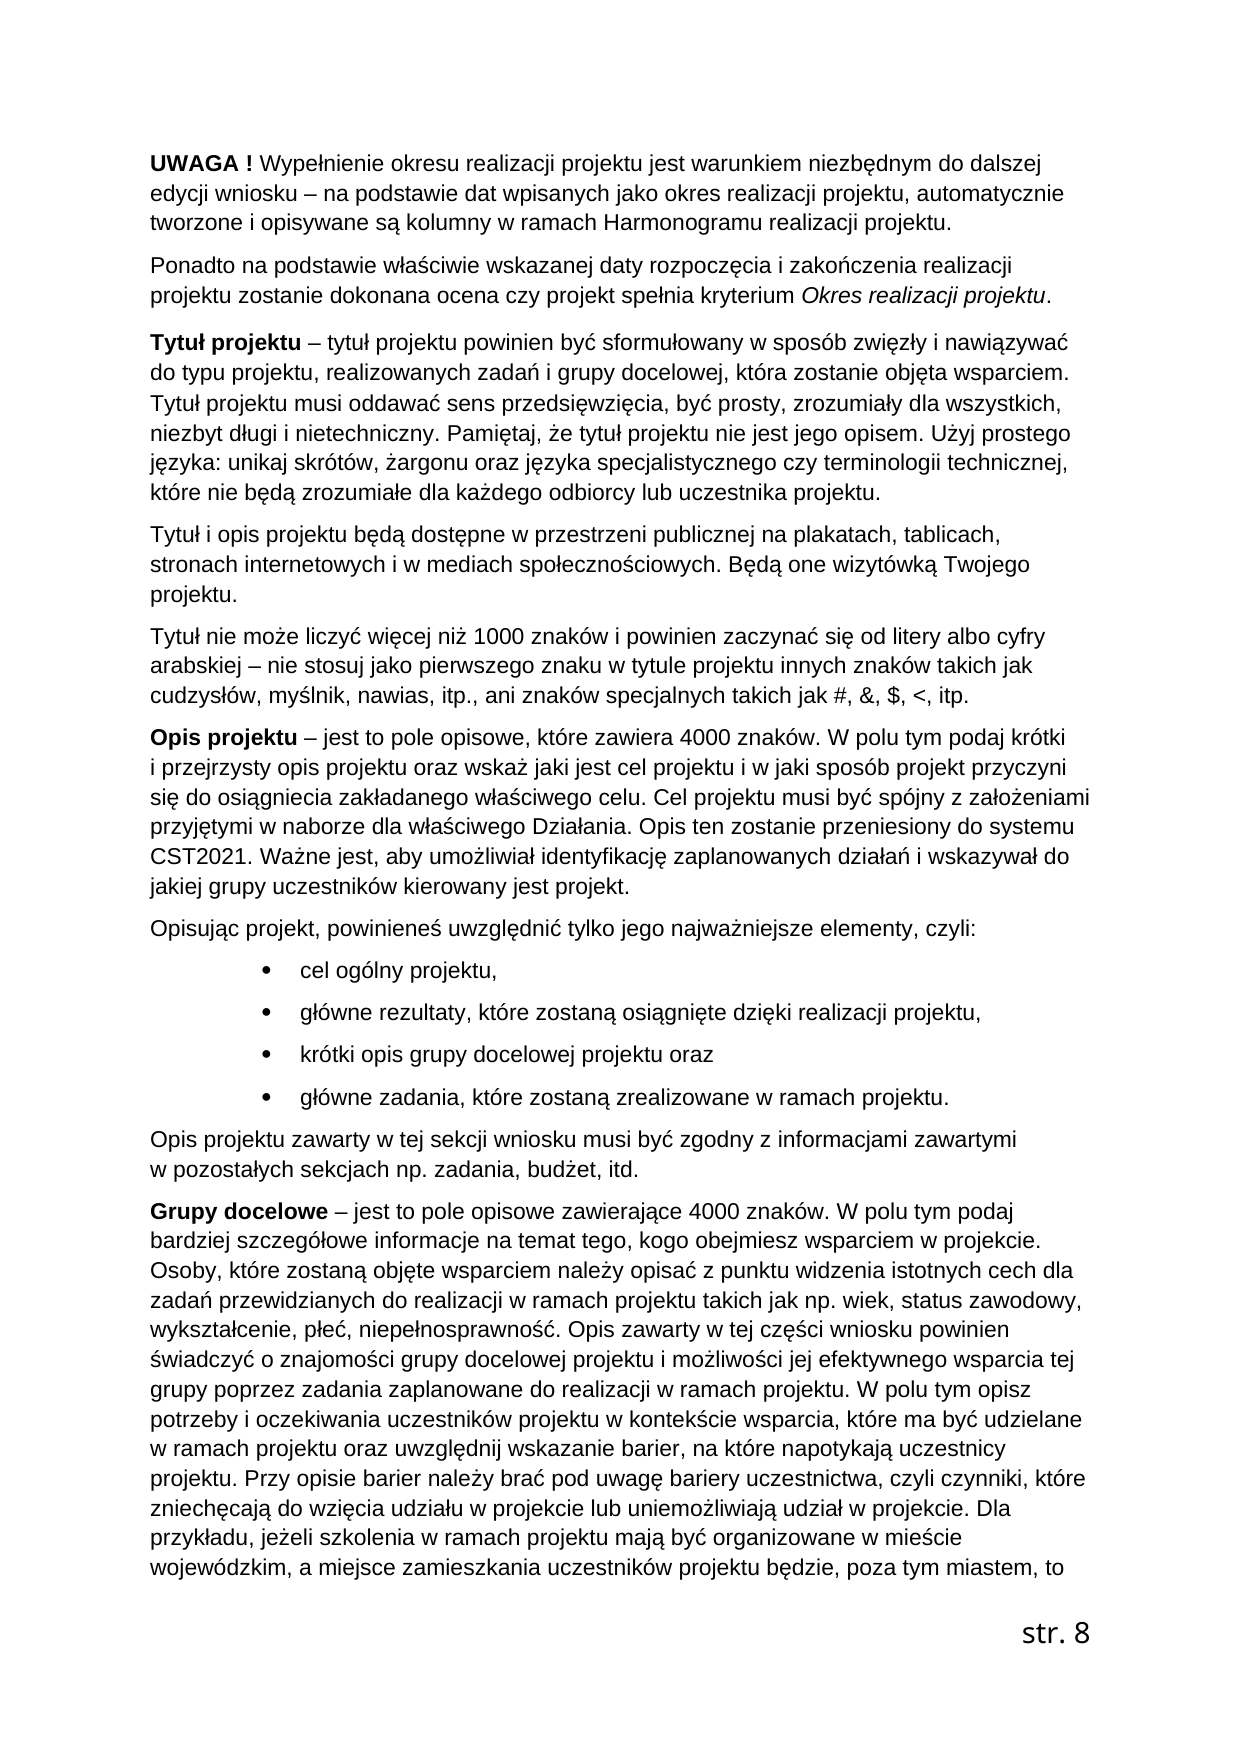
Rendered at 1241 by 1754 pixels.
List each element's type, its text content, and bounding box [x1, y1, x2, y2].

list cel ogólny projektu, [262, 957, 1090, 983]
list główne rezultaty, które zostaną osiągnięte dzięki realizacji projektu, [262, 999, 1090, 1026]
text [150, 1198, 1090, 1580]
text Ponadto na podstawie właściwie wskazanej daty rozpoczęcia i zakończenia realizacji projektu zostanie dokonana ocena czy projekt spełnia kryterium Okres realizacji projektu. [150, 252, 1090, 308]
text UWAGA ! Wypełnienie okresu realizacji projektu jest warunkiem niezbędnym do dalszej edycji wniosku – na podstawie dat wpisanych jako okres realizacji projektu, automatycznie tworzone i opisywane są kolumny w ramach Harmonogramu realizacji projektu. [150, 150, 1090, 236]
text Opisując projekt, powinieneś uwzględnić tylko jego najważniejsze elementy, czyli: [150, 915, 1090, 941]
list główne zadania, które zostaną zrealizowane w ramach projektu. [262, 1084, 1090, 1110]
text Tytuł nie może liczyć więcej niż 1000 znaków i powinien zaczynać się od litery albo cyfry arabskiej – nie stosuj jako pierwszego znaku w tytule projektu innych znaków takich jak cudzysłów, myślnik, nawias, itp., ani znaków specjalnych takich jak #, &, $, <, itp. [150, 623, 1090, 708]
text Tytuł i opis projektu będą dostępne w przestrzeni publicznej na plakatach, tablicach, stronach internetowych i w mediach społecznościowych. Będą one wizytówką Twojego projektu. [150, 521, 1090, 607]
text Opis projektu – jest to pole opisowe, które zawiera 4000 znaków. W polu tym podaj krótki i przejrzysty opis projektu oraz wskaż jaki jest cel projektu i w jaki sposób projekt przyczyni się do osiągniecia zakładanego właściwego celu. Cel projektu musi być spójny z założeniami przyjętymi w naborze dla właściwego Działania. Opis ten zostanie przeniesiony do systemu CST2021. Ważne jest, aby umożliwiał identyfikację zaplanowanych działań i wskazywał do jakiej grupy uczestników kierowany jest projekt. [150, 724, 1090, 899]
text Opis projektu zawarty w tej sekcji wniosku musi być zgodny z informacjami zawartymi w pozostałych sekcjach np. zadania, budżet, itd. [150, 1126, 1090, 1182]
list krótki opis grupy docelowej projektu oraz [262, 1041, 1090, 1068]
text Tytuł projektu – tytuł projektu powinien być sformułowany w sposób zwięzły i nawiązywać do typu projektu, realizowanych zadań i grupy docelowej, która zostanie objęta wsparciem. Tytuł projektu musi oddawać sens przedsięwzięcia, być prosty, zrozumiały dla wszystkich, niezbyt długi i nietechniczny. Pamiętaj, że tytuł projektu nie jest jego opisem. Użyj prostego języka: unikaj skrótów, żargonu oraz języka specjalistycznego czy terminologii technicznej, które nie będą zrozumiałe dla każdego odbiorcy lub uczestnika projektu. [150, 329, 1090, 505]
